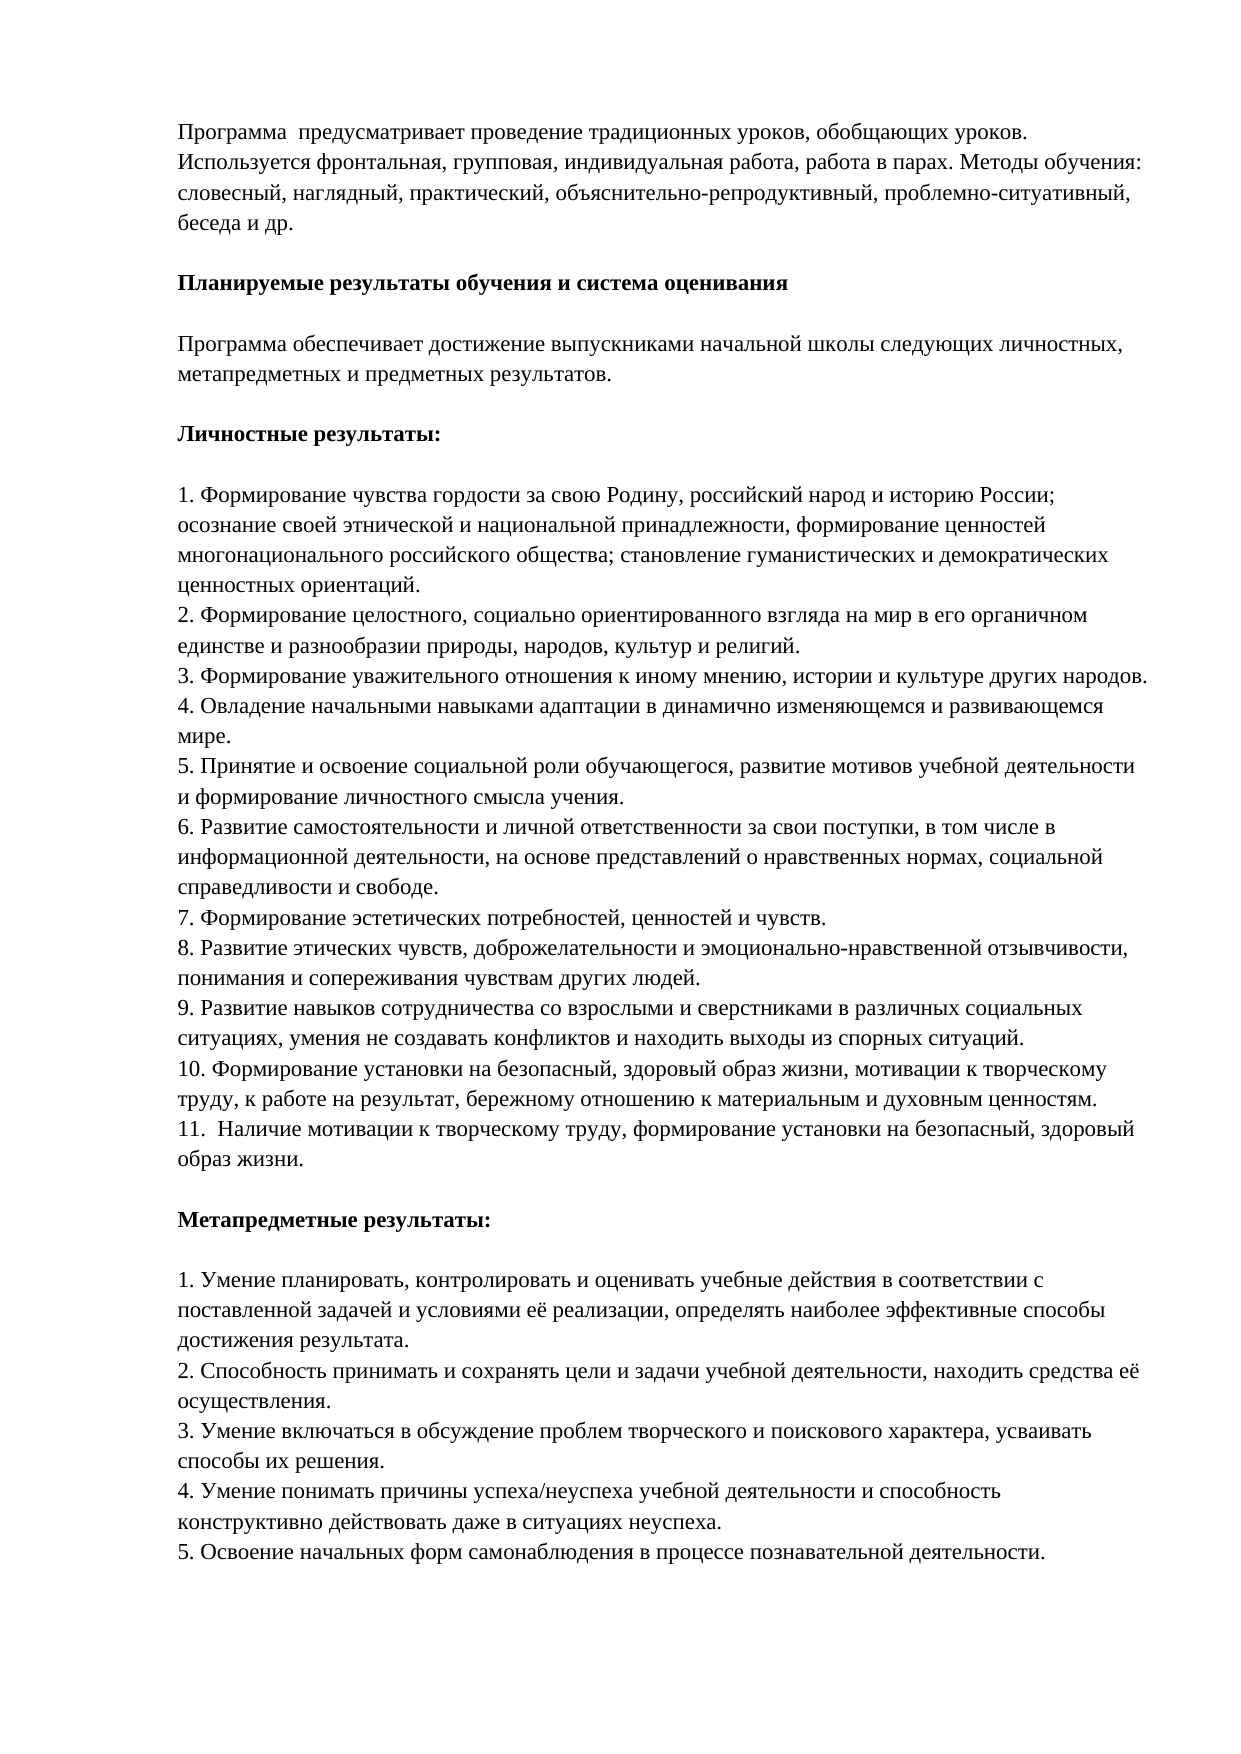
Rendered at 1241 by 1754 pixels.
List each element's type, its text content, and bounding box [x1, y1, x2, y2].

text Программа обеспечивает достижение выпускниками начальной школы следующих личностных, метапредметных и предметных результатов. [177, 329, 1152, 386]
text 2. Формирование целостного, социально ориентированного взгляда на мир в его органичном единстве и разнообразии природы, народов, культур и религий. [177, 601, 1152, 658]
text Личностные результаты: [177, 420, 1152, 447]
text 5. Освоение начальных форм самонаблюдения в процессе познавательной деятельности. [177, 1538, 1152, 1564]
text 9. Развитие навыков сотрудничества со взрослыми и сверстниками в различных социальных ситуациях, умения не создавать конфликтов и находить выходы из спорных ситуаций. [177, 994, 1152, 1051]
text 5. Принятие и освоение социальной роли обучающегося, развитие мотивов учебной деятельности и формирование личностного смысла учения. [177, 752, 1152, 809]
text 1. Умение планировать, контролировать и оценивать учебные действия в соответствии с поставленной задачей и условиями её реализации, определять наиболее эффективные способы достижения результата. [177, 1266, 1152, 1353]
text 6. Развитие самостоятельности и личной ответственности за свои поступки, в том числе в информационной деятельности, на основе представлений о нравственных нормах, социальной справедливости и свободе. [177, 813, 1152, 900]
text 3. Умение включаться в обсуждение проблем творческого и поискового характера, усваивать способы их решения. [177, 1417, 1152, 1474]
text Программа предусматривает проведение традиционных уроков, обобщающих уроков. Используется фронтальная, групповая, индивидуальная работа, работа в парах. Методы обучения: словесный, наглядный, практический, объяснительно-репродуктивный, проблемно-ситуативный, беседа и др. [177, 118, 1152, 235]
text 1. Формирование чувства гордости за свою Родину, российский народ и историю России; осознание своей этнической и национальной принадлежности, формирование ценностей многонационального российского общества; становление гуманистических и демократических ценностных ориентаций. [177, 481, 1152, 598]
text 7. Формирование эстетических потребностей, ценностей и чувств. [177, 903, 1152, 930]
text 8. Развитие этических чувств, доброжелательности и эмоционально-нравственной отзывчивости, понимания и сопереживания чувствам других людей. [177, 934, 1152, 990]
text 4. Овладение начальными навыками адаптации в динамично изменяющемся и развивающемся мире. [177, 692, 1152, 749]
text 10. Формирование установки на безопасный, здоровый образ жизни, мотивации к творческому труду, к работе на результат, бережному отношению к материальным и духовным ценностям. [177, 1054, 1152, 1111]
text Метапредметные результаты: [177, 1206, 1152, 1232]
text 3. Формирование уважительного отношения к иному мнению, истории и культуре других народов. [177, 662, 1152, 688]
text 2. Способность принимать и сохранять цели и задачи учебной деятельности, находить средства её осуществления. [177, 1357, 1152, 1413]
text 4. Умение понимать причины успеха/неуспеха учебной деятельности и способность конструктивно действовать даже в ситуациях неуспеха. [177, 1477, 1152, 1534]
text Планируемые результаты обучения и система оценивания [177, 269, 1152, 296]
text 11. Наличие мотивации к творческому труду, формирование установки на безопасный, здоровый образ жизни. [177, 1115, 1152, 1172]
